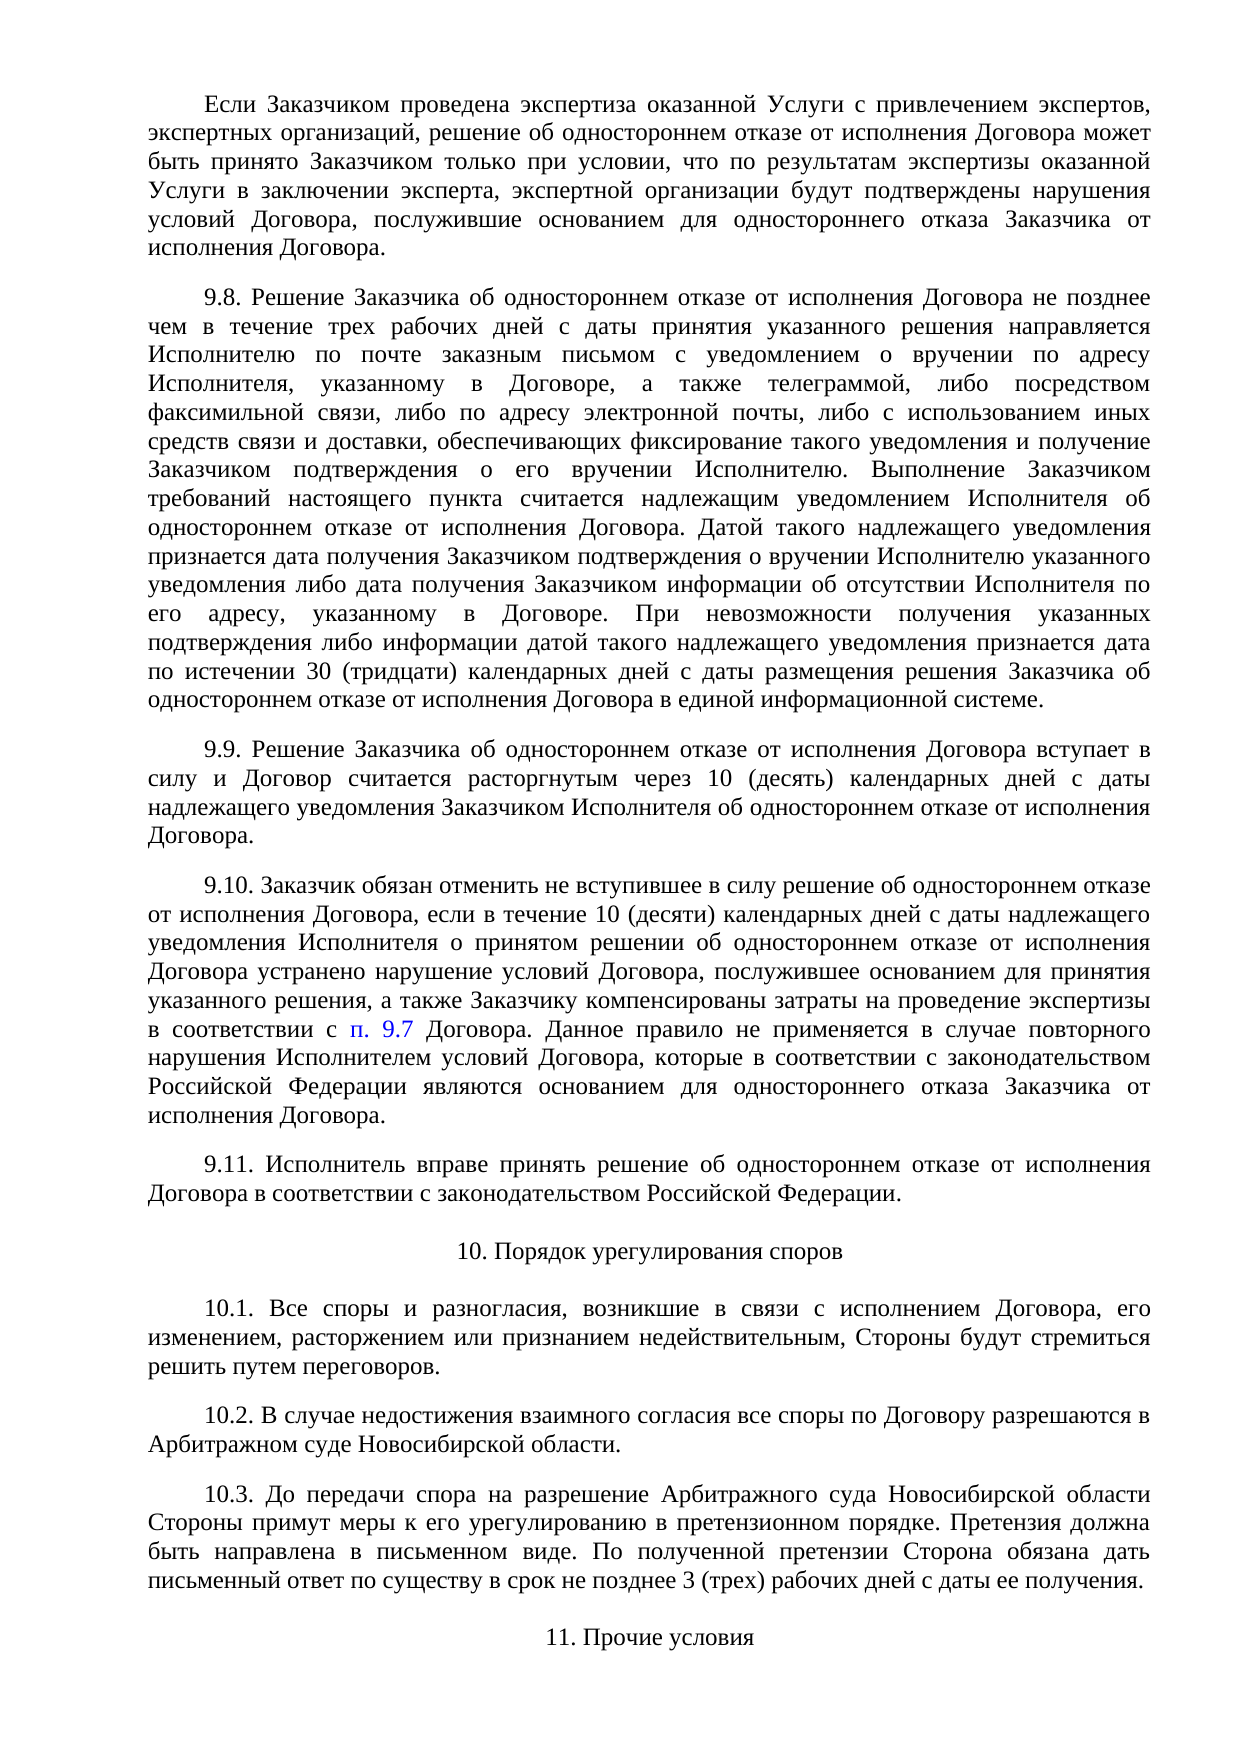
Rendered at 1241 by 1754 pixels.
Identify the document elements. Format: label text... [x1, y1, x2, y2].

text 11. Прочие условия [148, 1622, 1152, 1651]
text 10.2. В случае недостижения взаимного согласия все споры по Договору разрешаются в Арбитражном суде Новосибирской области. [148, 1400, 1152, 1458]
text 10.3. До передачи спора на разрешение Арбитражного суда Новосибирской области Стороны примут меры к его урегулированию в претензионном порядке. Претензия должна быть направлена в письменном виде. По полученной претензии Сторона обязана дать письменный ответ по существу в срок не позднее 3 (трех) рабочих дней с даты ее получения. [148, 1479, 1152, 1594]
text 10.1. Все споры и разногласия, возникшие в связи с исполнением Договора, его изменением, расторжением или признанием недействительным, Стороны будут стремиться решить путем переговоров. [148, 1293, 1152, 1379]
text 10. Порядок урегулирования споров [148, 1236, 1152, 1264]
text 9.10. Заказчик обязан отменить не вступившее в силу решение об одностороннем отказе от исполнения Договора, если в течение 10 (десяти) календарных дней с даты надлежащего уведомления Исполнителя о принятом решении об одностороннем отказе от исполнения Договора устранено нарушение условий Договора, послужившее основанием для принятия указанного решения, а также Заказчику компенсированы затраты на проведение экспертизы в соответствии с п. 9.7 Договора. Данное правило не применяется в случае повторного нарушения Исполнителем условий Договора, которые в соответствии с законодательством Российской Федерации являются основанием для одностороннего отказа Заказчика от исполнения Договора. [148, 870, 1152, 1129]
text Если Заказчиком проведена экспертиза оказанной Услуги с привлечением экспертов, экспертных организаций, решение об одностороннем отказе от исполнения Договора может быть принято Заказчиком только при условии, что по результатам экспертизы оказанной Услуги в заключении эксперта, экспертной организации будут подтверждены нарушения условий Договора, послужившие основанием для одностороннего отказа Заказчика от исполнения Договора. [148, 89, 1152, 261]
text 9.11. Исполнитель вправе принять решение об одностороннем отказе от исполнения Договора в соответствии с законодательством Российской Федерации. [148, 1149, 1152, 1207]
text 9.8. Решение Заказчика об одностороннем отказе от исполнения Договора не позднее чем в течение трех рабочих дней с даты принятия указанного решения направляется Исполнителю по почте заказным письмом с уведомлением о вручении по адресу Исполнителя, указанному в Договоре, а также телеграммой, либо посредством факсимильной связи, либо по адресу электронной почты, либо с использованием иных средств связи и доставки, обеспечивающих фиксирование такого уведомления и получение Заказчиком подтверждения о его вручении Исполнителю. Выполнение Заказчиком требований настоящего пункта считается надлежащим уведомлением Исполнителя об одностороннем отказе от исполнения Договора. Датой такого надлежащего уведомления признается дата получения Заказчиком подтверждения о вручении Исполнителю указанного уведомления либо дата получения Заказчиком информации об отсутствии Исполнителя по его адресу, указанному в Договоре. При невозможности получения указанных подтверждения либо информации датой такого надлежащего уведомления признается дата по истечении 30 (тридцати) календарных дней с даты размещения решения Заказчика об одностороннем отказе от исполнения Договора в единой информационной системе. [148, 282, 1152, 713]
text 9.9. Решение Заказчика об одностороннем отказе от исполнения Договора вступает в силу и Договор считается расторгнутым через 10 (десять) календарных дней с даты надлежащего уведомления Заказчиком Исполнителя об одностороннем отказе от исполнения Договора. [148, 734, 1152, 849]
